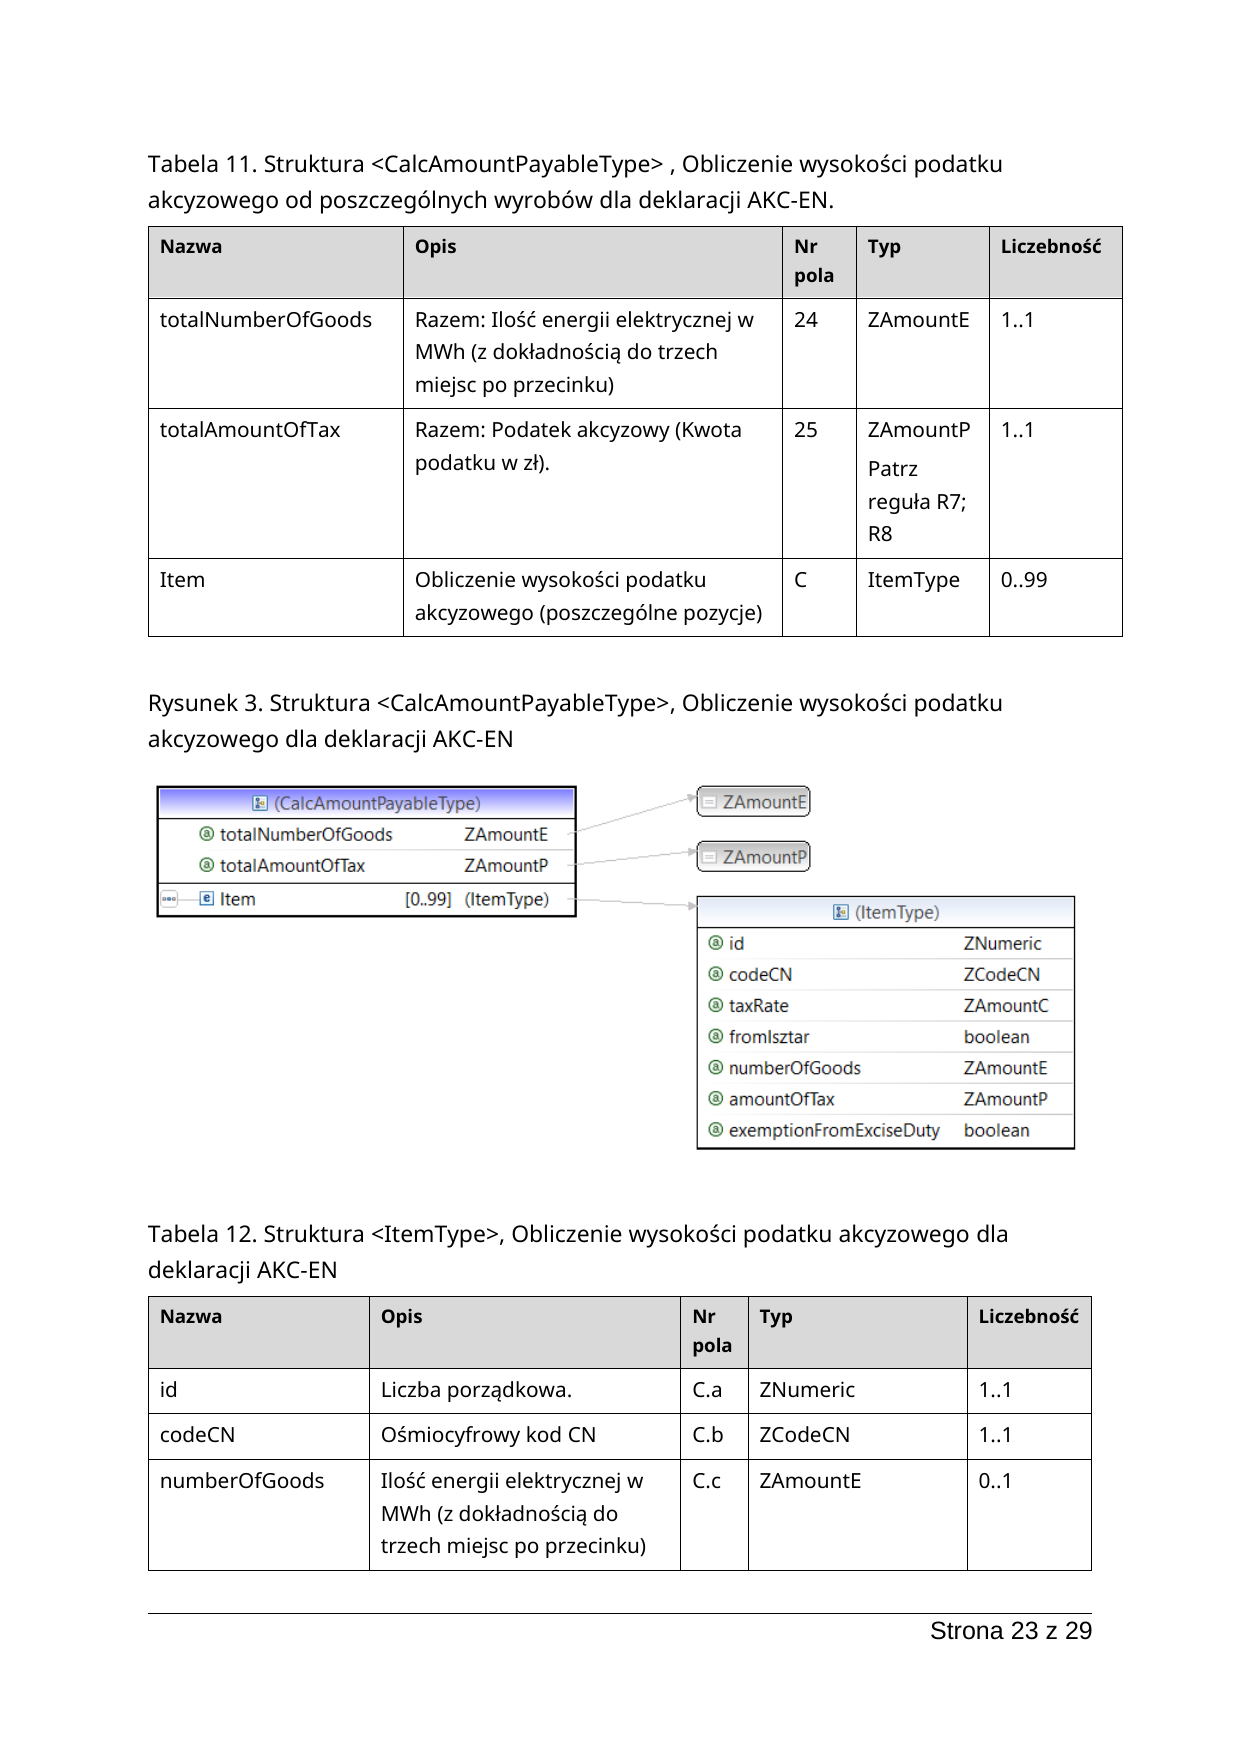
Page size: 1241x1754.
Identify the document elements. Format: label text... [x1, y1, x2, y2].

table_cell ZAmountP Patrz reguła R7; R8 [857, 409, 989, 558]
table_cell Razem: Ilość energii elektrycznej w MWh (z dokładnością do trzech miejsc po przecinku) [404, 299, 782, 408]
table_cell totalAmountOfTax [149, 409, 403, 558]
table_cell codeCN [149, 1414, 369, 1459]
table_cell ZCodeCN [749, 1414, 967, 1459]
table_cell Ośmiocyfrowy kod CN [370, 1414, 680, 1459]
table_cell C.b [681, 1414, 748, 1459]
table_header Nazwa [149, 1297, 369, 1368]
table_cell Razem: Podatek akcyzowy (Kwota podatku w zł). [404, 409, 782, 558]
table_cell id [149, 1369, 369, 1413]
table_cell ZNumeric [749, 1369, 967, 1413]
table_cell C [783, 559, 856, 636]
table_cell 0..99 [990, 559, 1122, 636]
table_cell ZAmountE [857, 299, 989, 408]
table_header Typ [857, 227, 989, 297]
table_cell totalNumberOfGoods [149, 299, 403, 408]
table_cell C.c [681, 1460, 748, 1569]
table_header Nazwa [149, 227, 403, 297]
table_header Nr pola [783, 227, 856, 297]
table_cell numberOfGoods [149, 1460, 369, 1569]
table_cell ItemType [857, 559, 989, 636]
text Tabela 12. Struktura <ItemType>, Obliczenie wysokości podatku akcyzowego dla deklaracji AKC-EN [148, 1218, 1092, 1285]
table_cell Liczba porządkowa. [370, 1369, 680, 1413]
table_cell C.a [681, 1369, 748, 1413]
table_cell Obliczenie wysokości podatku akcyzowego (poszczególne pozycje) [404, 559, 782, 636]
picture [147, 775, 1092, 1163]
text Tabela 11. Struktura <CalcAmountPayableType> , Obliczenie wysokości podatku akcyzowego od poszczególnych wyrobów dla deklaracji AKC-EN. [148, 148, 1092, 215]
table_cell 0..1 [968, 1460, 1091, 1569]
table_header Typ [749, 1297, 967, 1368]
table_cell 24 [783, 299, 856, 408]
table_header Opis [370, 1297, 680, 1368]
table_cell Item [149, 559, 403, 636]
table_header Liczebność [990, 227, 1122, 297]
table_header Nr pola [681, 1297, 748, 1368]
table_cell 1..1 [968, 1414, 1091, 1459]
table_cell 1..1 [968, 1369, 1091, 1413]
table_cell 1..1 [990, 409, 1122, 558]
table_cell Ilość energii elektrycznej w MWh (z dokładnością do trzech miejsc po przecinku) [370, 1460, 680, 1569]
table_cell 1..1 [990, 299, 1122, 408]
table_cell 25 [783, 409, 856, 558]
table_header Liczebność [968, 1297, 1091, 1368]
table_header Opis [404, 227, 782, 297]
table_cell ZAmountE [749, 1460, 967, 1569]
